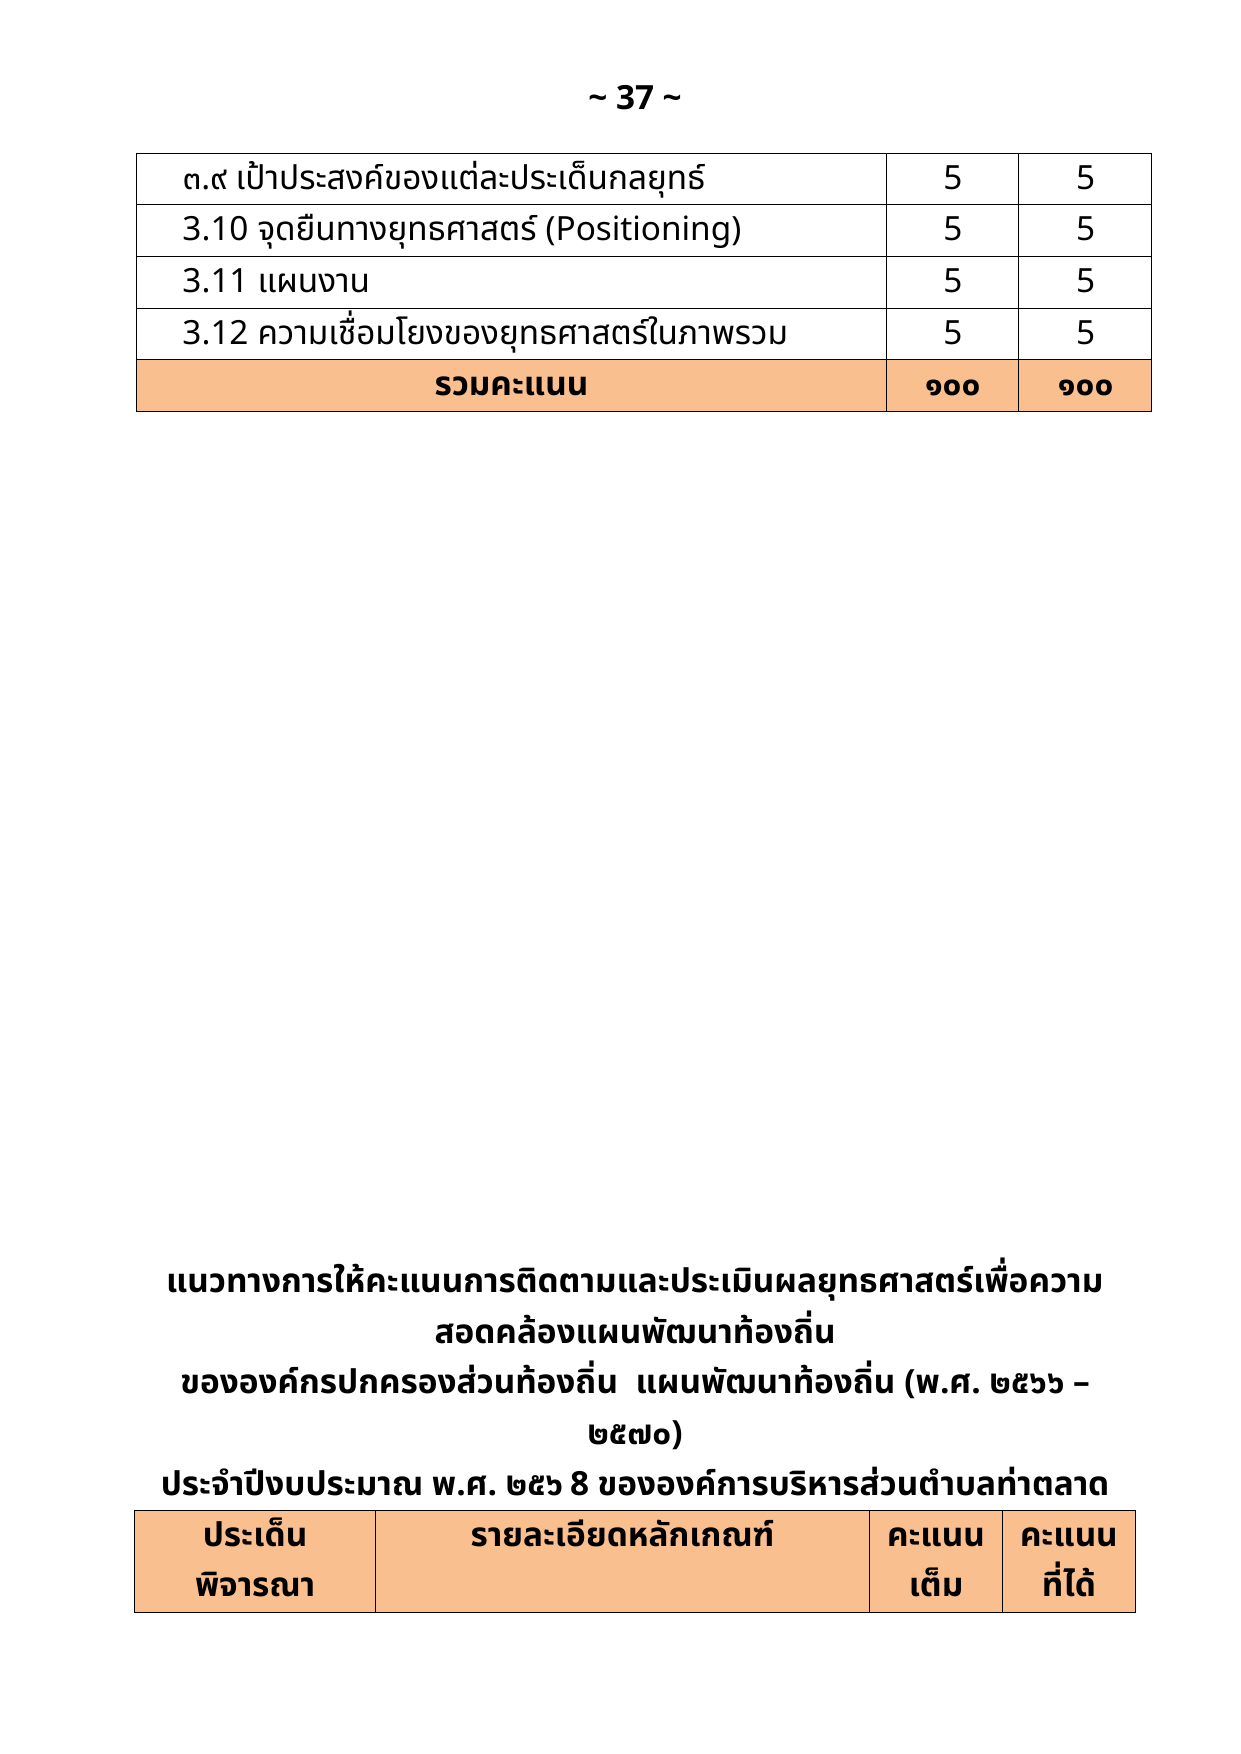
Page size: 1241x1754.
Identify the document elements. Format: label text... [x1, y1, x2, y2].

table_cell 5 [1019, 154, 1151, 204]
table_cell 5 [1019, 309, 1151, 359]
table_cell 3.10 จุดยืนทางยุทธศาสตร์ (Positioning) [137, 205, 886, 256]
text ขององค์กรปกครองส่วนท้องถิ่น แผนพัฒนาท้องถิ่น (พ.ศ. ๒๕๖๖ – ๒๕๗๐) [148, 1358, 1122, 1459]
table_cell ๑๐๐ [887, 360, 1018, 411]
table_cell 5 [1019, 205, 1151, 256]
table_cell 3.12 ความเชื่อมโยงของยุทธศาสตร์ในภาพรวม [137, 309, 886, 359]
table_cell 5 [887, 257, 1018, 307]
table_cell 5 [1019, 257, 1151, 307]
table_header ประเด็นพิจารณา [135, 1511, 375, 1612]
text แนวทางการให้คะแนนการติดตามและประเมินผลยุทธศาสตร์เพื่อความสอดคล้องแผนพัฒนาท้องถิ่น [148, 1257, 1122, 1358]
table_cell รวมคะแนน [137, 360, 886, 411]
table_header คะแนนเต็ม [870, 1511, 1002, 1612]
text ประจำปีงบประมาณ พ.ศ. ๒๕๖8 ขององค์การบริหารส่วนตำบลท่าตลาด [148, 1459, 1122, 1510]
table_header คะแนนที่ได้ [1003, 1511, 1135, 1612]
table_cell ๑๐๐ [1019, 360, 1151, 411]
table_cell 5 [887, 154, 1018, 204]
table_cell 5 [887, 309, 1018, 359]
table_cell 3.11 แผนงาน [137, 257, 886, 307]
table_header รายละเอียดหลักเกณฑ์ [376, 1511, 869, 1612]
table_cell 5 [887, 205, 1018, 256]
table_cell ๓.๙ เป้าประสงค์ของแต่ละประเด็นกลยุทธ์ [137, 154, 886, 204]
